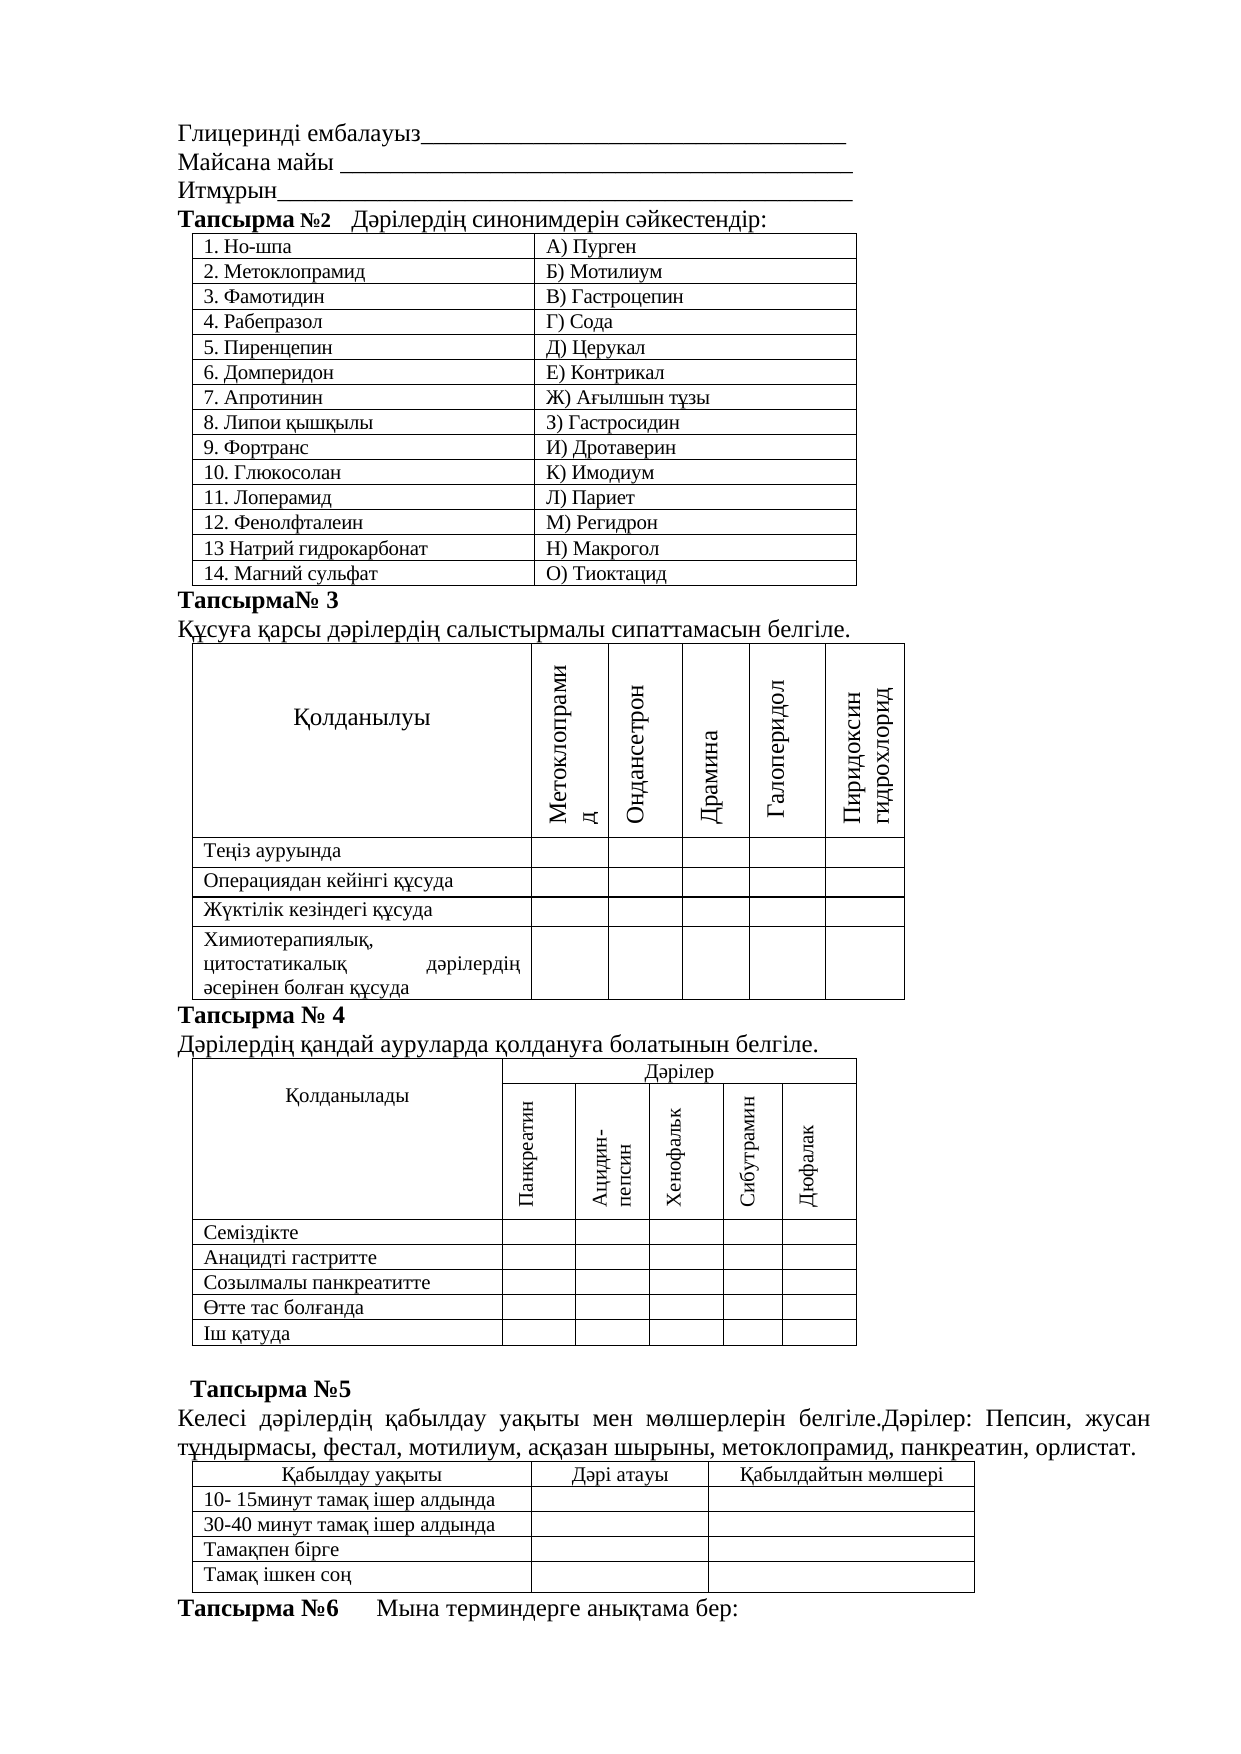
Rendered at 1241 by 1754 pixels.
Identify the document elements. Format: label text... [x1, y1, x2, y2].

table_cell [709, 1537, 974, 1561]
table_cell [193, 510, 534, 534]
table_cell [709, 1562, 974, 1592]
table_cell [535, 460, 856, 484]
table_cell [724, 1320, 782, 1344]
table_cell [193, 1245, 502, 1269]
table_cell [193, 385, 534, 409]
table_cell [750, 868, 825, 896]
text Тапсырма №2 Дәрілердің синонимдерін сәйкестендір: [177, 204, 1152, 233]
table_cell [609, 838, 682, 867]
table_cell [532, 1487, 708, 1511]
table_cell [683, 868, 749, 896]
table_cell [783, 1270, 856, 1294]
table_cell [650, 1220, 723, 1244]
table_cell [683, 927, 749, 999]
text Дәрілердің қандай ауруларда қолдануға болатынын белгіле. [177, 1029, 1152, 1058]
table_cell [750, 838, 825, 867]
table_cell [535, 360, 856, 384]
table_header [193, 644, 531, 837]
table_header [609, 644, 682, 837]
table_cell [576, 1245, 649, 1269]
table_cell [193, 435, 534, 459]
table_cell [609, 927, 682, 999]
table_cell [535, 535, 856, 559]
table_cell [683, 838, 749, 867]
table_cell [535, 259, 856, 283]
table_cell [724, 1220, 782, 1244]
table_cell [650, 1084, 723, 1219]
text Тапсырма №6 Мына терминдерге анықтама бер: [177, 1593, 1152, 1621]
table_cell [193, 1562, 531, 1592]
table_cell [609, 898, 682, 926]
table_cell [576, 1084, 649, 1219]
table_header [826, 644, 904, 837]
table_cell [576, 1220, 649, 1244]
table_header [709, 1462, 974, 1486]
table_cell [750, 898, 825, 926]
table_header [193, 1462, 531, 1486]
text Тапсырма№ 3 [177, 586, 1152, 614]
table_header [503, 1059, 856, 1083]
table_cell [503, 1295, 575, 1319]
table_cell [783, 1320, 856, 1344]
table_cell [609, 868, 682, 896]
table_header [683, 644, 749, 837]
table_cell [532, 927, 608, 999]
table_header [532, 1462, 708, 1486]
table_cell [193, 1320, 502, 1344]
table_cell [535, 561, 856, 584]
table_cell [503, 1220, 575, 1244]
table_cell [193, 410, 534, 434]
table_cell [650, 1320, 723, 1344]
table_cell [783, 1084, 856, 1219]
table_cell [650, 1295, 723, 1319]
text Құсуға қарсы дәрілердің салыстырмалы сипаттамасын белгіле. [177, 614, 1152, 643]
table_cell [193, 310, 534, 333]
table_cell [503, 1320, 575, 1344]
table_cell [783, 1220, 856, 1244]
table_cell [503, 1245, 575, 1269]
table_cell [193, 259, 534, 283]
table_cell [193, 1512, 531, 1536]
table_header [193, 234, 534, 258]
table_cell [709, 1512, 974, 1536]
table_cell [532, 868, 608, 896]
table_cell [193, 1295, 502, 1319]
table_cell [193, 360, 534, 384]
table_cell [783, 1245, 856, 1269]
text Глицеринді ембалауыз__________________________________ [177, 118, 1152, 147]
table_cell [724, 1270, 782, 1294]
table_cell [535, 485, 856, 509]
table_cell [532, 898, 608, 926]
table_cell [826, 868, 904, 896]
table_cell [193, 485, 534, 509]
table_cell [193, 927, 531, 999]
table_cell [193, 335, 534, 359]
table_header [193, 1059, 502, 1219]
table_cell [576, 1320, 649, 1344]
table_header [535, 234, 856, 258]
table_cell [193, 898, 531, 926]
text Тапсырма № 4 [177, 1000, 1152, 1029]
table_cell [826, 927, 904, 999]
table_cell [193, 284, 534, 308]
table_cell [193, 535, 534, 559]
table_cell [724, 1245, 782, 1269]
text Итмұрын______________________________________________ [177, 176, 1152, 204]
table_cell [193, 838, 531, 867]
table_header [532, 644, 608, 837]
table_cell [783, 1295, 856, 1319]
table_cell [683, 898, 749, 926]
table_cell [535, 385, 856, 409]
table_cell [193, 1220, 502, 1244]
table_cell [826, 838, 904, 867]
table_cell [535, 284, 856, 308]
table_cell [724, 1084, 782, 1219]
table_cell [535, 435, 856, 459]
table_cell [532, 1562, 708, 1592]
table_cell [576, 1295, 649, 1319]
text Майсана майы _________________________________________ [177, 147, 1152, 176]
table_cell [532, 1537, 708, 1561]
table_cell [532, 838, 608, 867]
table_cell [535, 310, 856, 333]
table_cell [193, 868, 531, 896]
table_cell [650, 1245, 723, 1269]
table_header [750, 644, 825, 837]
text Келесі дәрілердің қабылдау уақыты мен мөлшерлерін белгіле.Дәрілер: Пепсин, жусан тұндырмасы, фестал, мотилиум, асқазан шырыны, метоклопрамид, панкреатин, орлистат. [177, 1403, 1152, 1461]
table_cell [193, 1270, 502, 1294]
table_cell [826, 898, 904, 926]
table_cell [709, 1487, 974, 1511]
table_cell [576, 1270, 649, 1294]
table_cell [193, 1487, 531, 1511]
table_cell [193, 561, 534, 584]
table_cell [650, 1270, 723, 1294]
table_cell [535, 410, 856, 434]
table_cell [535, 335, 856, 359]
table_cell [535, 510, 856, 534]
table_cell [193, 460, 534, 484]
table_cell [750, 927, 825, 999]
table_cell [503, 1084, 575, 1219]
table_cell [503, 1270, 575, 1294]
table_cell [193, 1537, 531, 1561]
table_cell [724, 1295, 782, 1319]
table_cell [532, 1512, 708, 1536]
text Тапсырма №5 [177, 1374, 1152, 1403]
